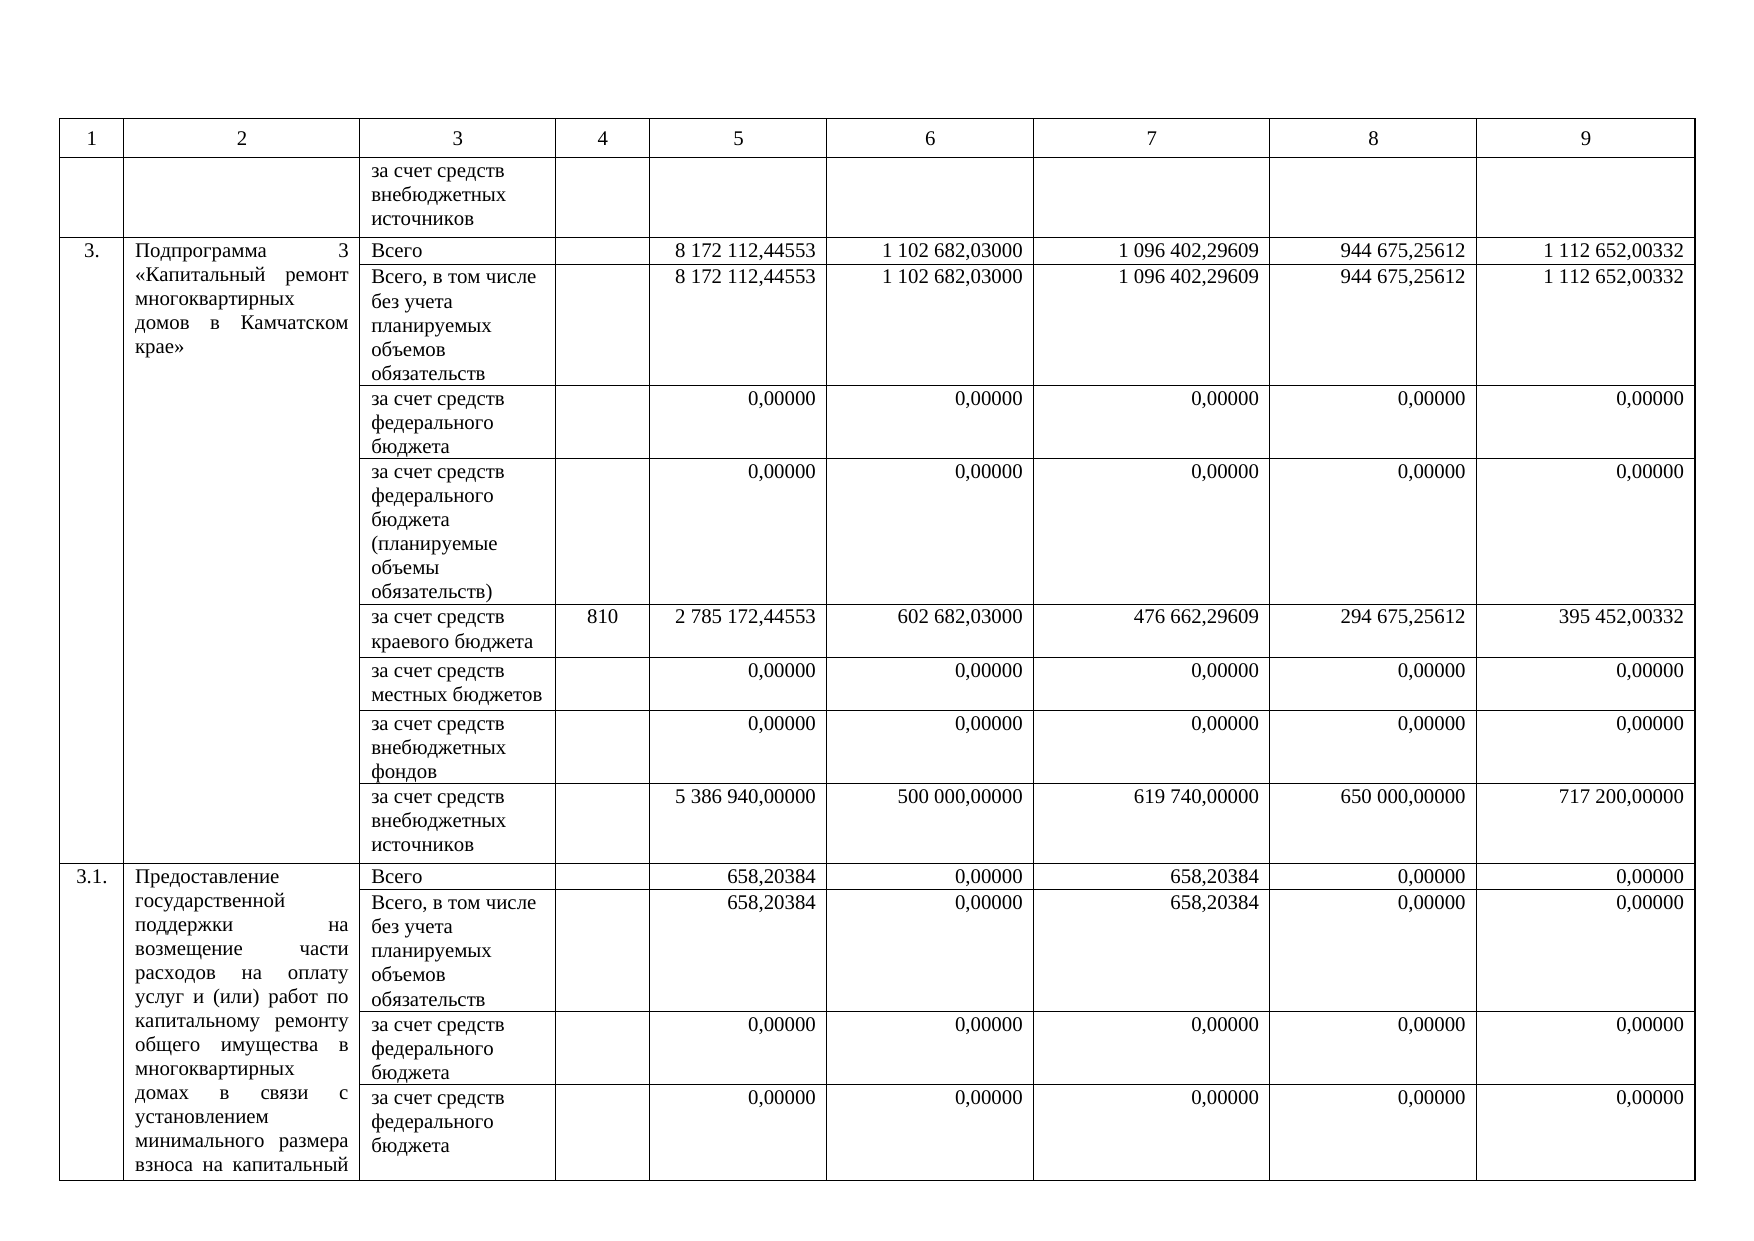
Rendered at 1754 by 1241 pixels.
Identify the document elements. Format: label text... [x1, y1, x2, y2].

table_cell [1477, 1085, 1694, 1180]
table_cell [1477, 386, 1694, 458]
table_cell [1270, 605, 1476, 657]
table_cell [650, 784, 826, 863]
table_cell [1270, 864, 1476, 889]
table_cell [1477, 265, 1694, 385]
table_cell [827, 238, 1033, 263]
table_header 3 [360, 119, 555, 157]
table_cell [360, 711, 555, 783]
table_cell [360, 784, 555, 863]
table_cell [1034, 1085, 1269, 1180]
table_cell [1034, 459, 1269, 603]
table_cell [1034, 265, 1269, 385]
table_header 9 [1477, 119, 1694, 157]
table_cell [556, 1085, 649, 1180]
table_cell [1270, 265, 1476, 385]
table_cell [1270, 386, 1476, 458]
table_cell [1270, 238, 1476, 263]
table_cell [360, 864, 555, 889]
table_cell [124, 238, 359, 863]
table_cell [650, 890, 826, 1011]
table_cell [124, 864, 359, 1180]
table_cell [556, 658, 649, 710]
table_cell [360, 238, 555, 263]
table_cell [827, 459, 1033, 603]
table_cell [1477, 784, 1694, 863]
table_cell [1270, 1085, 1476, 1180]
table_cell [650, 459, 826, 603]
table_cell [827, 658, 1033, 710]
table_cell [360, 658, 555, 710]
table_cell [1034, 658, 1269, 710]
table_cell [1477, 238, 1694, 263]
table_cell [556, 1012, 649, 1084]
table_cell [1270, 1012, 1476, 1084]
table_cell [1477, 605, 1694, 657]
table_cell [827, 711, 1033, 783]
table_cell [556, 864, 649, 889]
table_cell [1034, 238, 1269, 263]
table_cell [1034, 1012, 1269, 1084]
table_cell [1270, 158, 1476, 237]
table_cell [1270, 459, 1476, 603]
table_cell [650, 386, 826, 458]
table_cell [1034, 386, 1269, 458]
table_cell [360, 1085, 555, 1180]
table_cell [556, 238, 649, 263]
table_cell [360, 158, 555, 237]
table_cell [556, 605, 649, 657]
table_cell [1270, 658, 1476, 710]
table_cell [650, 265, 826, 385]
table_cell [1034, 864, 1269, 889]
table_header 5 [650, 119, 826, 157]
table_header 4 [556, 119, 649, 157]
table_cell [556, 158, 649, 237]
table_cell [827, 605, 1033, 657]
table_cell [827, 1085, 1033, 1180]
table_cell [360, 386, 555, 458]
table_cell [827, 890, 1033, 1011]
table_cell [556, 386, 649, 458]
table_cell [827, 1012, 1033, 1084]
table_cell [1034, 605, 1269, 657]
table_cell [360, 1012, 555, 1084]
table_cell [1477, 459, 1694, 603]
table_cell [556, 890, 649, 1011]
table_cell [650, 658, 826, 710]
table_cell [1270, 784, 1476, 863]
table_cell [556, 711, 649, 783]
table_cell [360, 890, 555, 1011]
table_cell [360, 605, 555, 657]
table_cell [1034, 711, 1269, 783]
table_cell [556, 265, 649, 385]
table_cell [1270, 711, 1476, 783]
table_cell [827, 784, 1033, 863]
table_header 2 [124, 119, 359, 157]
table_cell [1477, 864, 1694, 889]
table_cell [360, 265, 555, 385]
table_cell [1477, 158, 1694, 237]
table_header 7 [1034, 119, 1269, 157]
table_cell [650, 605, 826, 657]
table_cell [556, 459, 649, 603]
table_header 6 [827, 119, 1033, 157]
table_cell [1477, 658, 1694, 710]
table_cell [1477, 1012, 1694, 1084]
table_header 8 [1270, 119, 1476, 157]
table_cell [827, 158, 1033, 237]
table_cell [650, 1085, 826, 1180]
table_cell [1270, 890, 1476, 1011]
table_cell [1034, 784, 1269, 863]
table_header 1 [60, 119, 123, 157]
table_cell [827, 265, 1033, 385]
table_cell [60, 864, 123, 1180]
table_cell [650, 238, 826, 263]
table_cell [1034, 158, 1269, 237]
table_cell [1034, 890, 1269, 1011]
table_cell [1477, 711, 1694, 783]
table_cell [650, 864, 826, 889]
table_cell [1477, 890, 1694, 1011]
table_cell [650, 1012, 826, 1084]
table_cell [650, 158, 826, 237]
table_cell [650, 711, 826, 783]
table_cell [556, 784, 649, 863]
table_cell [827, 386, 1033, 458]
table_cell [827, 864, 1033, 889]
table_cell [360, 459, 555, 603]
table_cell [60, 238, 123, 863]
